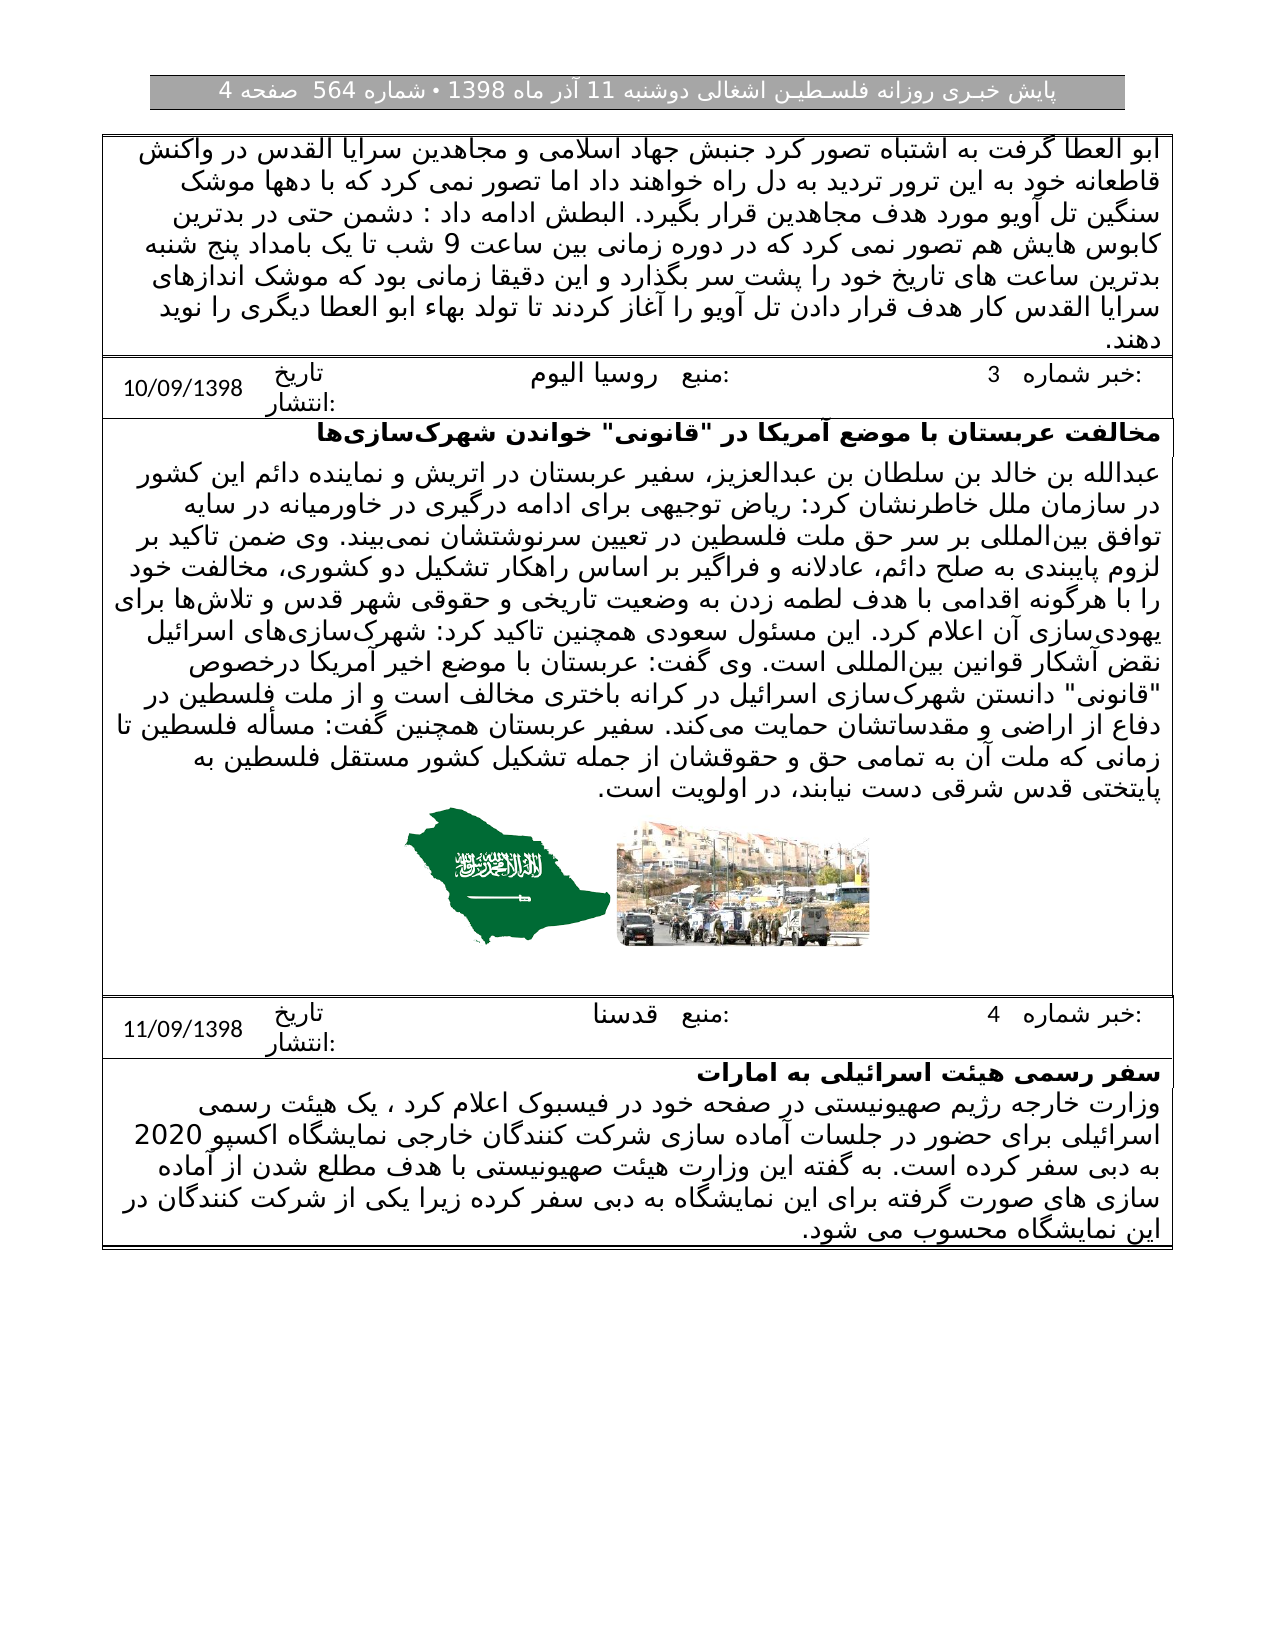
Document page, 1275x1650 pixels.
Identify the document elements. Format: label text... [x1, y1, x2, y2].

table_cell خبر شماره: [1011, 358, 1172, 417]
table_cell خبر شماره: [1011, 998, 1173, 1058]
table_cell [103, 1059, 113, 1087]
table_cell 4 [850, 998, 1011, 1058]
table_cell 10/09/1398 [103, 358, 254, 417]
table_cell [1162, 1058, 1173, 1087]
table_cell منبع: [670, 998, 850, 1058]
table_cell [103, 137, 1172, 355]
table_cell 3 [850, 358, 1011, 417]
table_cell تاریخ انتشار: [254, 358, 366, 417]
table_cell 11/09/1398 [103, 998, 254, 1058]
table_cell قدسنا [366, 998, 669, 1058]
table_cell روسیا الیوم [366, 358, 669, 417]
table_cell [103, 1088, 1172, 1245]
table_cell مخالفت عربستان با موضع آمریکا در "قانونی" خواندن شهرک‌سازی‌ها [103, 419, 1173, 457]
table_cell عبدالله بن خالد بن سلطان بن عبدالعزیز، سفیر عربستان در اتریش و نماینده دائم این کشور در سازمان ملل خاطرنشان کرد: ریاض توجیهی برای ادامه درگیری در خاورمیانه در سایه توافق بین‌المللی بر سر حق ملت فلسطین در تعیین سرنوشتشان نمی‌بیند. وی ضمن تاکید بر لزوم پایبندی به صلح دائم، عادلانه و فراگیر بر اساس راهکار تشکیل دو کشوری، مخالفت خود را با هرگونه اقدامی با هدف لطمه زدن به وضعیت تاریخی و حقوقی شهر قدس و تلاش‌ها برای یهودی‌سازی آن اعلام کرد. این مسئول سعودی همچنین تاکید کرد: شهرک‌سازی‌های اسرائیل نقض آشکار قوانین بین‌المللی است. وی گفت: عربستان با موضع اخیر آمریکا درخصوص "قانونی" دانستن شهرک‌سازی اسرائیل در کرانه باختری مخالف است و از ملت فلسطین در دفاع از اراضی و مقدساتشان حمایت می‌کند. سفیر عربستان همچنین گفت: مسأله فلسطین تا زمانی که ملت آن به تمامی حق و حقوقشان از جمله تشکیل کشور مستقل فلسطین به پایتختی قدس شرقی دست نیابند، در اولویت‌ است. [103, 457, 1172, 995]
picture [616, 804, 870, 947]
table_cell منبع: [670, 358, 850, 417]
picture [404, 807, 611, 946]
table_cell تاریخ انتشار: [254, 998, 366, 1058]
